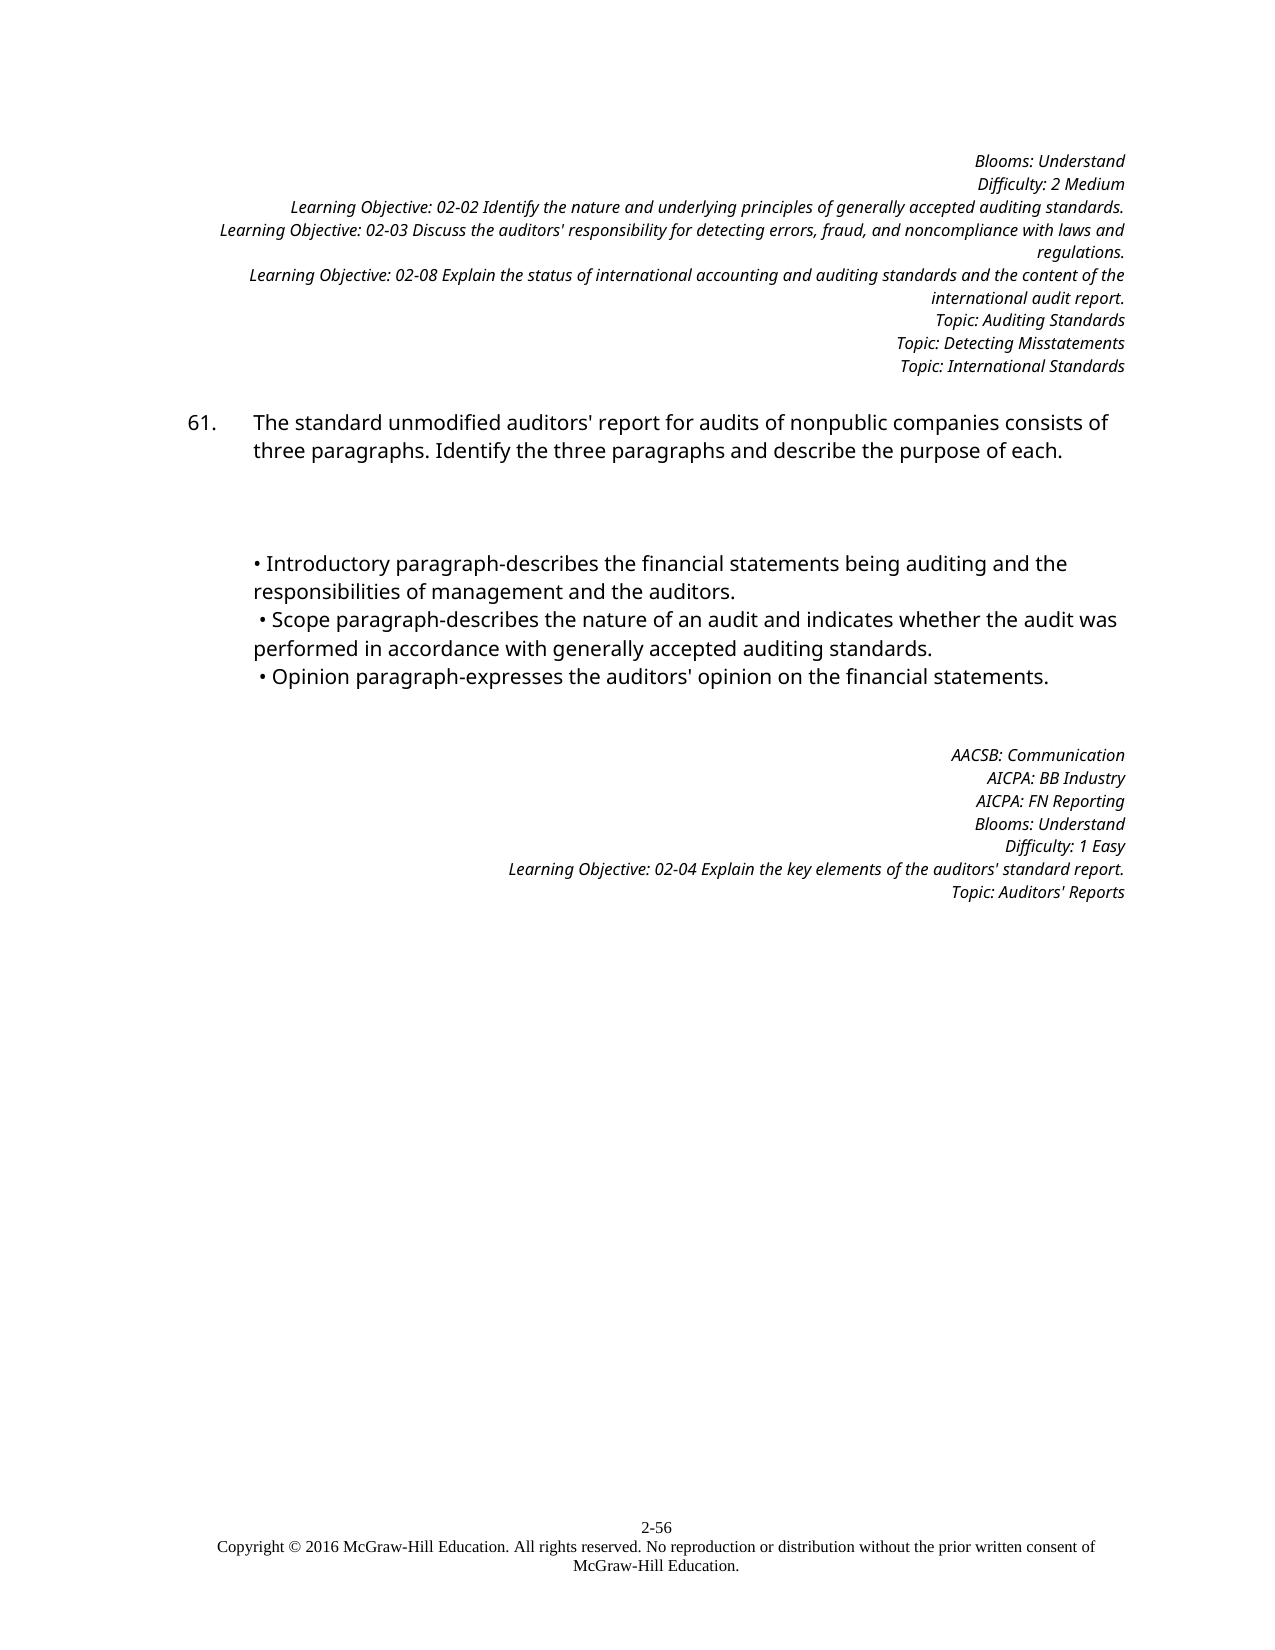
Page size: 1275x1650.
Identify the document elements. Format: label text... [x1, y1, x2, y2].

table_header The standard unmodified auditors' report for audits of nonpublic companies consists of three paragraphs. Identify the three paragraphs and describe the purpose of each. • Introductory paragraph-describes the financial statements being auditing and the responsibilities of management and the auditors. • Scope paragraph-describes the nature of an audit and indicates whether the audit was performed in accordance with generally accepted auditing standards. • Opinion paragraph-expresses the auditors' opinion on the financial statements. [253, 408, 1125, 718]
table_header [188, 150, 1125, 405]
table_header AACSB: Communication AICPA: BB Industry AICPA: FN Reporting Blooms: Understand Difficulty: 1 Easy Learning Objective: 02-04 Explain the key elements of the auditors' standard report. Topic: Auditors' Reports [188, 744, 1125, 931]
table_header 61. [188, 408, 253, 718]
